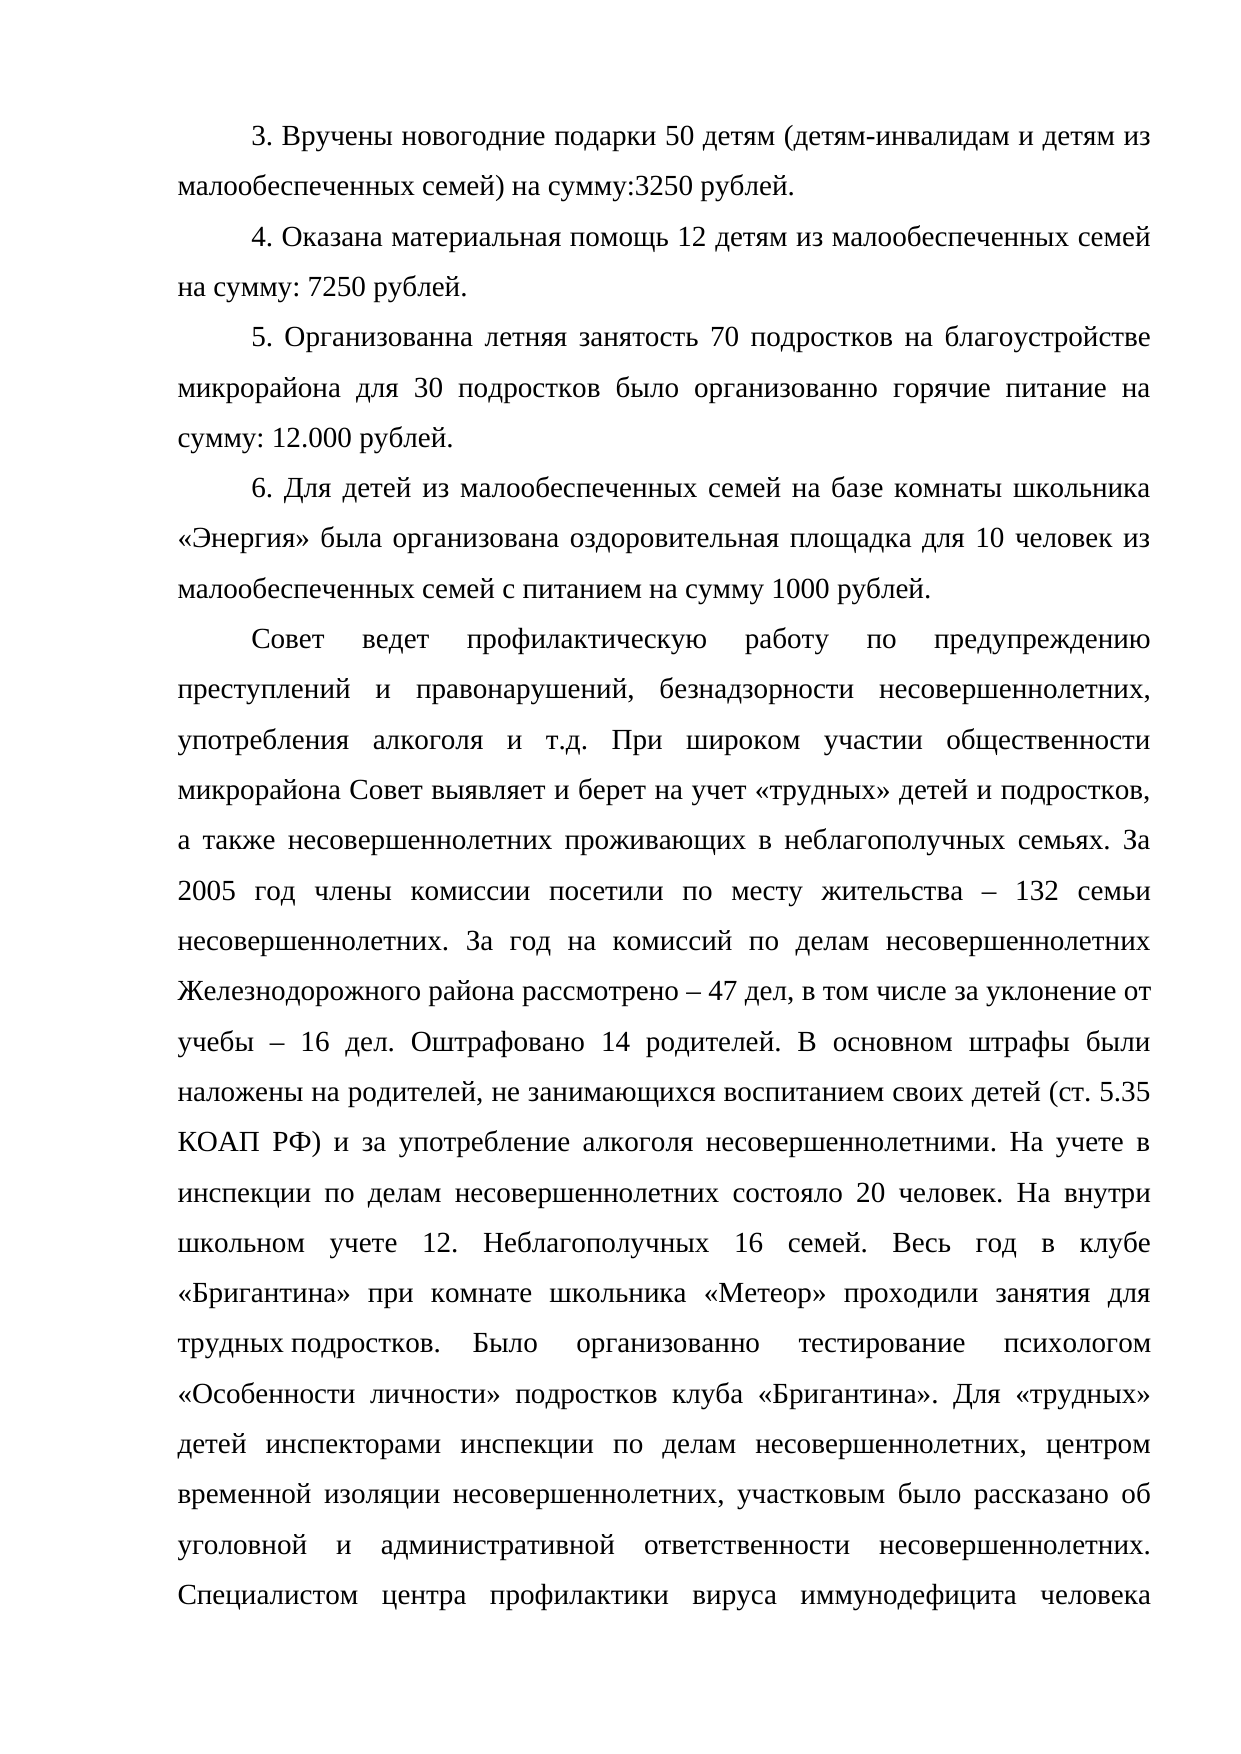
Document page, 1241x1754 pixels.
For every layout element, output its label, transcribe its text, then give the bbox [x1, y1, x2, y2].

text 5. Организованна летняя занятость 70 подростков на благоустройстве микрорайона для 30 подростков было организованно горячие питание на сумму: 12.000 рублей. [177, 319, 1152, 453]
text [177, 621, 1152, 1611]
text 6. Для детей из малообеспеченных семей на базе комнаты школьника «Энергия» была организована оздоровительная площадка для 10 человек из малообеспеченных семей с питанием на сумму 1000 рублей. [177, 470, 1152, 604]
text 4. Оказана материальная помощь 12 детям из малообеспеченных семей на сумму: 7250 рублей. [177, 219, 1152, 303]
text 3. Вручены новогодние подарки 50 детям (детям-инвалидам и детям из малообеспеченных семей) на сумму:3250 рублей. [177, 118, 1152, 202]
